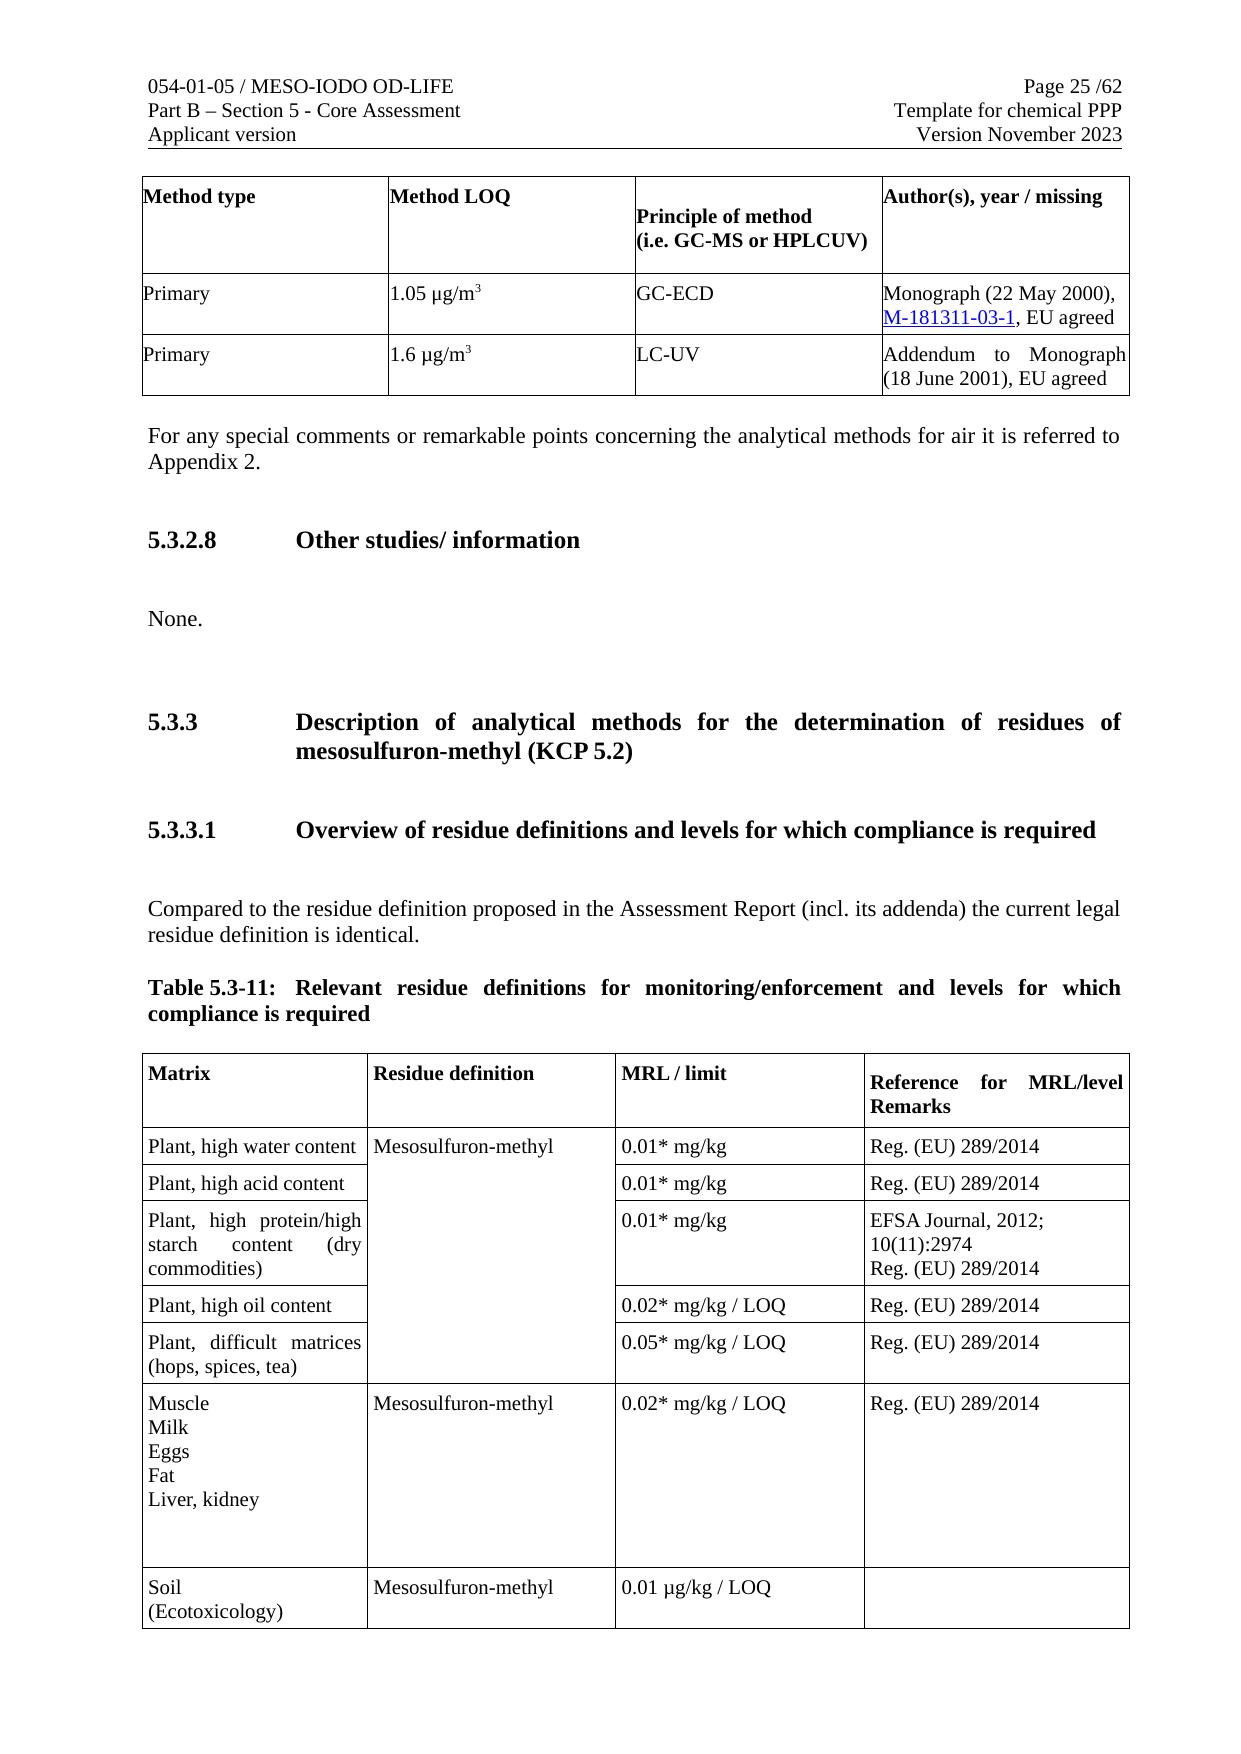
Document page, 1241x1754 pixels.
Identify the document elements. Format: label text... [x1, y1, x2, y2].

table_cell 1.05 μg/m3 [389, 274, 635, 334]
text Table 5.3-11: Relevant residue definitions for monitoring/enforcement and levels for which compliance is required [148, 974, 1122, 1027]
table_cell Soil (Ecotoxicology) [143, 1568, 367, 1628]
text Compared to the residue definition proposed in the Assessment Report (incl. its addenda) the current legal residue definition is identical. [148, 895, 1122, 948]
table_cell Plant, high protein/high starch content (dry commodities) [143, 1201, 367, 1285]
table_cell Method LOQ [389, 177, 635, 273]
table_cell 0.01* mg/kg [616, 1201, 864, 1285]
table_cell Author(s), year / missing [883, 177, 1129, 273]
table_cell Principle of method (i.e. GC-MS or HPLCUV) [636, 177, 882, 273]
table_cell LC-UV [636, 335, 882, 394]
table_cell Primary [143, 274, 388, 334]
table_cell 0.01 µg/kg / LOQ [616, 1568, 864, 1628]
table_cell Reg. (EU) 289/2014 [865, 1323, 1129, 1383]
table_header Reference for MRL/level Remarks [865, 1054, 1129, 1127]
table_cell 0.02* mg/kg / LOQ [616, 1286, 864, 1322]
table_cell 1.6 µg/m3 [389, 335, 635, 394]
table_cell Plant, high acid content [143, 1165, 367, 1200]
subtitle Description of analytical methods for the determination of residues of mesosulfuron-methyl (KCP 5.2) [148, 707, 1122, 765]
subtitle Overview of residue definitions and levels for which compliance is required [148, 815, 1122, 844]
table_cell Mesosulfuron-methyl [368, 1384, 615, 1567]
table_cell Monograph (22 May 2000), M-181311-03-1, EU agreed [883, 274, 1129, 334]
table_cell Primary [143, 335, 388, 394]
table_cell Mesosulfuron-methyl [368, 1128, 615, 1383]
table_cell Reg. (EU) 289/2014 [865, 1286, 1129, 1322]
table_header MRL / limit [616, 1054, 864, 1127]
table_cell [865, 1568, 1129, 1628]
table_cell 0.02* mg/kg / LOQ [616, 1384, 864, 1567]
text None. [148, 605, 1122, 631]
table_cell Plant, difficult matrices (hops, spices, tea) [143, 1323, 367, 1383]
table_header Residue definition [368, 1054, 615, 1127]
table_cell Muscle Milk Eggs Fat Liver, kidney [143, 1384, 367, 1567]
table_cell GC-ECD [636, 274, 882, 334]
table_cell Mesosulfuron-methyl [368, 1568, 615, 1628]
text For any special comments or remarkable points concerning the analytical methods for air it is referred to Appendix 2. [148, 422, 1122, 475]
table_cell 0.01* mg/kg [616, 1165, 864, 1200]
table_cell EFSA Journal, 2012; 10(11):2974 Reg. (EU) 289/2014 [865, 1201, 1129, 1285]
subtitle Other studies/ information [148, 525, 1122, 553]
table_cell Method type [143, 177, 388, 273]
table_cell Reg. (EU) 289/2014 [865, 1128, 1129, 1163]
table_cell 0.01* mg/kg [616, 1128, 864, 1163]
table_cell Reg. (EU) 289/2014 [865, 1384, 1129, 1567]
table_cell 0.05* mg/kg / LOQ [616, 1323, 864, 1383]
table_header Matrix [143, 1054, 367, 1127]
table_cell Plant, high oil content [143, 1286, 367, 1322]
table_cell Plant, high water content [143, 1128, 367, 1163]
table_cell Addendum to Monograph (18 June 2001), EU agreed [883, 335, 1129, 394]
table_cell Reg. (EU) 289/2014 [865, 1165, 1129, 1200]
